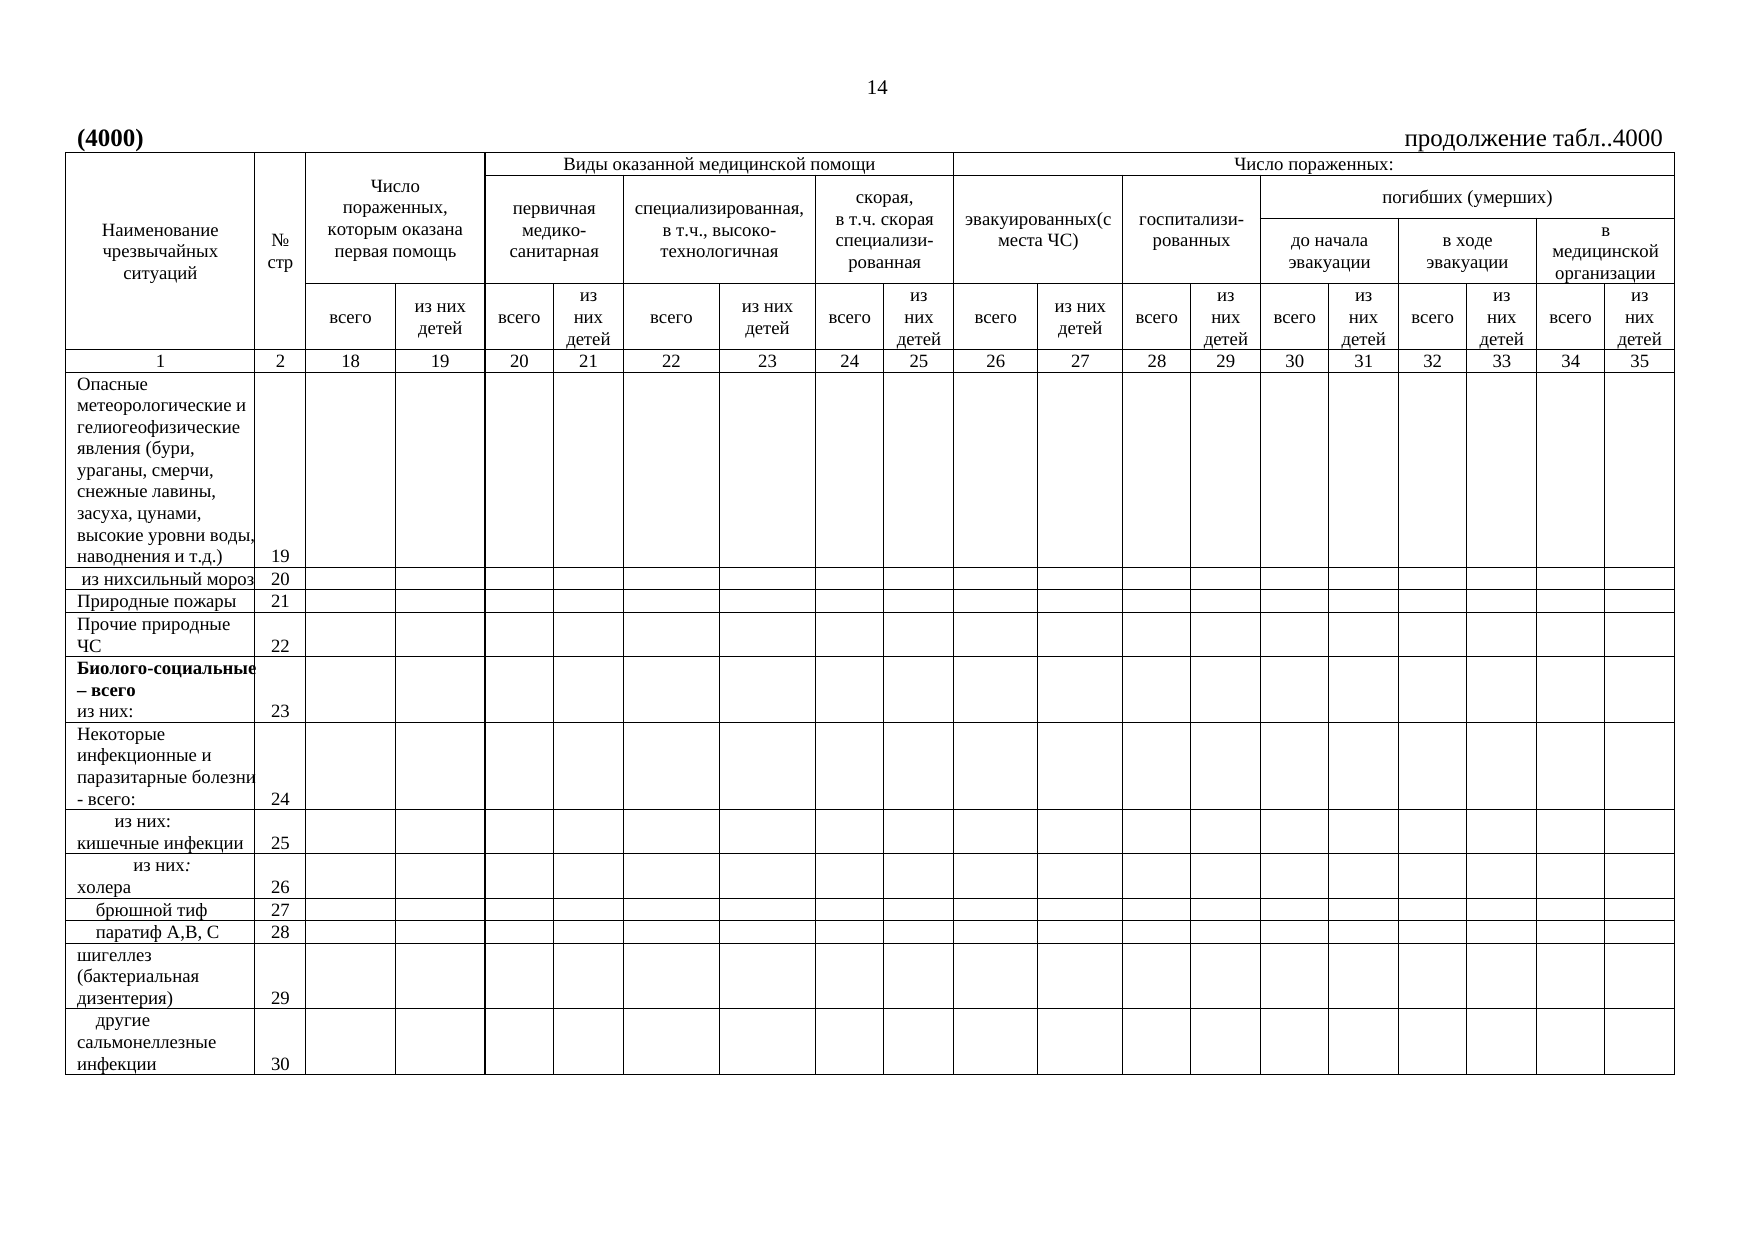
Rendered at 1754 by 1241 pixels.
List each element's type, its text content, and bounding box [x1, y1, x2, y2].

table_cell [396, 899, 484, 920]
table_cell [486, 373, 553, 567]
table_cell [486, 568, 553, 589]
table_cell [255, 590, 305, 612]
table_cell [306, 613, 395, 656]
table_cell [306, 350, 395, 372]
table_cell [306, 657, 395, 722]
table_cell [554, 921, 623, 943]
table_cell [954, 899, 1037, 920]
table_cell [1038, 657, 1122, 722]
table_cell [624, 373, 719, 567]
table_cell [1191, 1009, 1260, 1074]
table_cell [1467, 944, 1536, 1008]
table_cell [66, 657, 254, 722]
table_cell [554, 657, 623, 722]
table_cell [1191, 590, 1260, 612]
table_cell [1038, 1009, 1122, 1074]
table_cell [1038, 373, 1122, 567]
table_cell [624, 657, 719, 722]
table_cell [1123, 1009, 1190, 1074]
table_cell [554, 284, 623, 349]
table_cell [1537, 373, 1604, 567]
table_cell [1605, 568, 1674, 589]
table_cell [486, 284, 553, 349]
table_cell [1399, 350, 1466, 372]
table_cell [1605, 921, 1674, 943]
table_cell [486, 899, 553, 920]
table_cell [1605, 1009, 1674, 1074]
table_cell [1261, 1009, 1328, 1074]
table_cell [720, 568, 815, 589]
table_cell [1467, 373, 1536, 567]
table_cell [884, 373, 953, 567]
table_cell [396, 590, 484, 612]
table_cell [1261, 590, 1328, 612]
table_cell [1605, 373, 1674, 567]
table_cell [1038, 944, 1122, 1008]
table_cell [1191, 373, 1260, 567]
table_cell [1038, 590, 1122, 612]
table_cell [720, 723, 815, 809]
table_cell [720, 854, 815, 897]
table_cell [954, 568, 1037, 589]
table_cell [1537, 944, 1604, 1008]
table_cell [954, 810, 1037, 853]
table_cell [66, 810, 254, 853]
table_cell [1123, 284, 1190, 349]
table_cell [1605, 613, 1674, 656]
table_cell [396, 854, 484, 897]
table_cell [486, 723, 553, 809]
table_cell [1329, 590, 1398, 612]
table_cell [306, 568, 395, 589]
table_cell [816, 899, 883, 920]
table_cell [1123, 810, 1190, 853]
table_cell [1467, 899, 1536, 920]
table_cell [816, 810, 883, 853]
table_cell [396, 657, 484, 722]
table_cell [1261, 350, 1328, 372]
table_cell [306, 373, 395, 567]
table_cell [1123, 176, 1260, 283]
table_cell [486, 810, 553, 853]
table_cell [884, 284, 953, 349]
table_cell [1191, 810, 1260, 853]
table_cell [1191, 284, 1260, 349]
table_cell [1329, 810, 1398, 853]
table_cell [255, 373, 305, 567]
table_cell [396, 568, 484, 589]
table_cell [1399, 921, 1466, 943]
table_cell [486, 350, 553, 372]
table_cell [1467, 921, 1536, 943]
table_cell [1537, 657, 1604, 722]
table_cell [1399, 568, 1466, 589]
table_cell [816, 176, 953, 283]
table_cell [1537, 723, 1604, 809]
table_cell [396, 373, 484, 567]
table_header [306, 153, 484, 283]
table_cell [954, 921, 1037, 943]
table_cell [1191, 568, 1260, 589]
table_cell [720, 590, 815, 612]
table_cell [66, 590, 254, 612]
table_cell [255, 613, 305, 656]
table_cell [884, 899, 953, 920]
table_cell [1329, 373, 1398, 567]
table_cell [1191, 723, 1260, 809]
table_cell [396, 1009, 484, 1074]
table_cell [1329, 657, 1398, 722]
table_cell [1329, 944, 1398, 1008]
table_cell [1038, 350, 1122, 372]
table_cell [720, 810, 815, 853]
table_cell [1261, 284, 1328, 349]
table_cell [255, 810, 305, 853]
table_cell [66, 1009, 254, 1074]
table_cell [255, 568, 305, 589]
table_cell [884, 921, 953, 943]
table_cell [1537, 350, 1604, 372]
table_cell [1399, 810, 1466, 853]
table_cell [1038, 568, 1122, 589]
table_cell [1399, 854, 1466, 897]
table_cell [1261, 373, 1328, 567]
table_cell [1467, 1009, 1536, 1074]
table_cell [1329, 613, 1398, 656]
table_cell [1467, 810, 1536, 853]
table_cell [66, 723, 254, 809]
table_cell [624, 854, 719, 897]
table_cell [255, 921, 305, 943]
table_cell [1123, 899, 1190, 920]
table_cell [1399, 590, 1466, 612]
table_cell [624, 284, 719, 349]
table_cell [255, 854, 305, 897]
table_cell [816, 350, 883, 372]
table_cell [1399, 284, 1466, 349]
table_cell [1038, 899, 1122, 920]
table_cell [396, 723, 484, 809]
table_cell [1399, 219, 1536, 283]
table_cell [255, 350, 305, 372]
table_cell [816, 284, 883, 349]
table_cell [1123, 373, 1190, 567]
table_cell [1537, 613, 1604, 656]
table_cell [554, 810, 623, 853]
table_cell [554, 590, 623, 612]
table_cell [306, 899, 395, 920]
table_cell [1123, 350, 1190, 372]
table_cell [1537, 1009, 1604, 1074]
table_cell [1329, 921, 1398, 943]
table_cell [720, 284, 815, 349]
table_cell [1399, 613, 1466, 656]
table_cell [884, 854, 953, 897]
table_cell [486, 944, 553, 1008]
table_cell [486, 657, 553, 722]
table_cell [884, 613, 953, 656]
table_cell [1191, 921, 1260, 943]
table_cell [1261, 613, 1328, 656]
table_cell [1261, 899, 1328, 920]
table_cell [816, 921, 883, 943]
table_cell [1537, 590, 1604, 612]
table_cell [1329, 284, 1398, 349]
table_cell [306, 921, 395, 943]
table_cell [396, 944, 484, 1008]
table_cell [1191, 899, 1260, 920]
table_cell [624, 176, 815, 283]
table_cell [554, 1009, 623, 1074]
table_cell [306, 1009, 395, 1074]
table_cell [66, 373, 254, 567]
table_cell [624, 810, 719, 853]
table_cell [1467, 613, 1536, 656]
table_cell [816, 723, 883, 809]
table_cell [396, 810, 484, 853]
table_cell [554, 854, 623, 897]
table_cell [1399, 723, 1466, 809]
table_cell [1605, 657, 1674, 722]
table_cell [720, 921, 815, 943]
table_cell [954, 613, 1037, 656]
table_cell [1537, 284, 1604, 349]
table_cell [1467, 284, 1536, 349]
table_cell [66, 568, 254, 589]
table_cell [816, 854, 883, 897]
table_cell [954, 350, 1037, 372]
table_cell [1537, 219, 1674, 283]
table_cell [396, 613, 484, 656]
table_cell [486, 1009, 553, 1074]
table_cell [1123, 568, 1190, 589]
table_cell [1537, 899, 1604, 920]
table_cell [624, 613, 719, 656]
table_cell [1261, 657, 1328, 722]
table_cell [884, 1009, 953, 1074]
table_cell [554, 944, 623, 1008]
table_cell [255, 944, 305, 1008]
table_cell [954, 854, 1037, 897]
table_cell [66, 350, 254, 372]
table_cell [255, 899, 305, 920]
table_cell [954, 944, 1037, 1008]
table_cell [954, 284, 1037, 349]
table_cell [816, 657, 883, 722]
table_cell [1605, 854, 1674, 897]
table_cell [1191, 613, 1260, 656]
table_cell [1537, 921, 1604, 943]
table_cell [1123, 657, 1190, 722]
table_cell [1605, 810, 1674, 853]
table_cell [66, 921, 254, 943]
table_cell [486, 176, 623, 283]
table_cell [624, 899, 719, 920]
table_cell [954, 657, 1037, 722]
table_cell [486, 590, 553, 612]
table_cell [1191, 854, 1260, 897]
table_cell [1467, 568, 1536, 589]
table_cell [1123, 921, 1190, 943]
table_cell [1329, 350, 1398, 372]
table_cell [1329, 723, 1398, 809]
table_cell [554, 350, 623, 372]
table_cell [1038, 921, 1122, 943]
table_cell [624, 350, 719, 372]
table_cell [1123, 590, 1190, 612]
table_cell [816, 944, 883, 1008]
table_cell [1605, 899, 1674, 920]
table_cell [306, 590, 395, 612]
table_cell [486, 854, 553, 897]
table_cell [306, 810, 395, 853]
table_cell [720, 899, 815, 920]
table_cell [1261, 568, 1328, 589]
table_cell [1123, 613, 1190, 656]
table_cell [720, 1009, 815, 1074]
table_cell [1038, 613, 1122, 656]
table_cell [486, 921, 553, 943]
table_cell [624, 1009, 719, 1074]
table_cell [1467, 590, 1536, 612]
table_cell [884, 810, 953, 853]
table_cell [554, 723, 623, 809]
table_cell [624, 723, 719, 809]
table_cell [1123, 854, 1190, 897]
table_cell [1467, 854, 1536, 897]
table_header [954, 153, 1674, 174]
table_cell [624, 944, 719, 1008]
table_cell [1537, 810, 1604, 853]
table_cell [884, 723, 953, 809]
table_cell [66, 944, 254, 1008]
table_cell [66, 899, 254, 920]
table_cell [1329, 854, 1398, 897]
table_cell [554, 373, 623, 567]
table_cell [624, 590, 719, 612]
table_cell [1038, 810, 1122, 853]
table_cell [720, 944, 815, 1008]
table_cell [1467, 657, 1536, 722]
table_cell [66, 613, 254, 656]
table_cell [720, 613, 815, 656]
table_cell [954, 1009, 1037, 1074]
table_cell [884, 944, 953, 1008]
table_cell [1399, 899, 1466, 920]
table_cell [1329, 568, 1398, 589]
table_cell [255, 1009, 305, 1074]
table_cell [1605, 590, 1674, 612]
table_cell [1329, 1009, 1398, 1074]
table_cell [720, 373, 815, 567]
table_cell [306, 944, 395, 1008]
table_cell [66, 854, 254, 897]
text (4000) продолжение табл..4000 [77, 123, 1677, 152]
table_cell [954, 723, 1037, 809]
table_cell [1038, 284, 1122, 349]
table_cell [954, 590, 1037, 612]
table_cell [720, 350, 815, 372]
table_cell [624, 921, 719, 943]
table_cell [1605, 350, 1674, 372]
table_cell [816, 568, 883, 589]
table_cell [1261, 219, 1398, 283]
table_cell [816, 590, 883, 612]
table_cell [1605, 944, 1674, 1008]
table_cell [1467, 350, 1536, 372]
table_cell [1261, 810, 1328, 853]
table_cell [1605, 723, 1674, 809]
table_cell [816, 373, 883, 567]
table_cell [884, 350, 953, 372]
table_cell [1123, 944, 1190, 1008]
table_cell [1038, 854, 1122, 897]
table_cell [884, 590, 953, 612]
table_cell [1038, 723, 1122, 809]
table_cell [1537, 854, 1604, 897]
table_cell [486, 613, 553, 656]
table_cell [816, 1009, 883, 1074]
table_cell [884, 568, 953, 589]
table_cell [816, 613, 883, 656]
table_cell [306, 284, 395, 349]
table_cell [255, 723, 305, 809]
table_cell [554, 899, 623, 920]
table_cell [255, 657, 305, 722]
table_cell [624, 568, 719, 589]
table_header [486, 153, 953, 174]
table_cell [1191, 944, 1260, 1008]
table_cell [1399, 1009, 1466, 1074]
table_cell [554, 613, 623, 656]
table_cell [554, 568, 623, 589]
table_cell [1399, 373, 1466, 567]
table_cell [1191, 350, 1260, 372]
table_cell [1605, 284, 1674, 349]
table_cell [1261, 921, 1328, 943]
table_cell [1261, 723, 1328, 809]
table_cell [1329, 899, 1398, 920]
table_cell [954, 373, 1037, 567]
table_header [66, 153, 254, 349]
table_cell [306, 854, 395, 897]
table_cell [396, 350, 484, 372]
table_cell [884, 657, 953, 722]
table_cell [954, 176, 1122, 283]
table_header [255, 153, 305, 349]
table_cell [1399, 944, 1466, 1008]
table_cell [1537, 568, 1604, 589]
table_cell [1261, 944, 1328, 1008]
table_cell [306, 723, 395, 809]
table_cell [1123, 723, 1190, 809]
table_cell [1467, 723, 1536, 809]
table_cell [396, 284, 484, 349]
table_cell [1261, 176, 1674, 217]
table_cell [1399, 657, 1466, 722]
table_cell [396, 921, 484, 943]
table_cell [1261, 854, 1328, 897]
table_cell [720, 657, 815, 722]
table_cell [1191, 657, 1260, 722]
